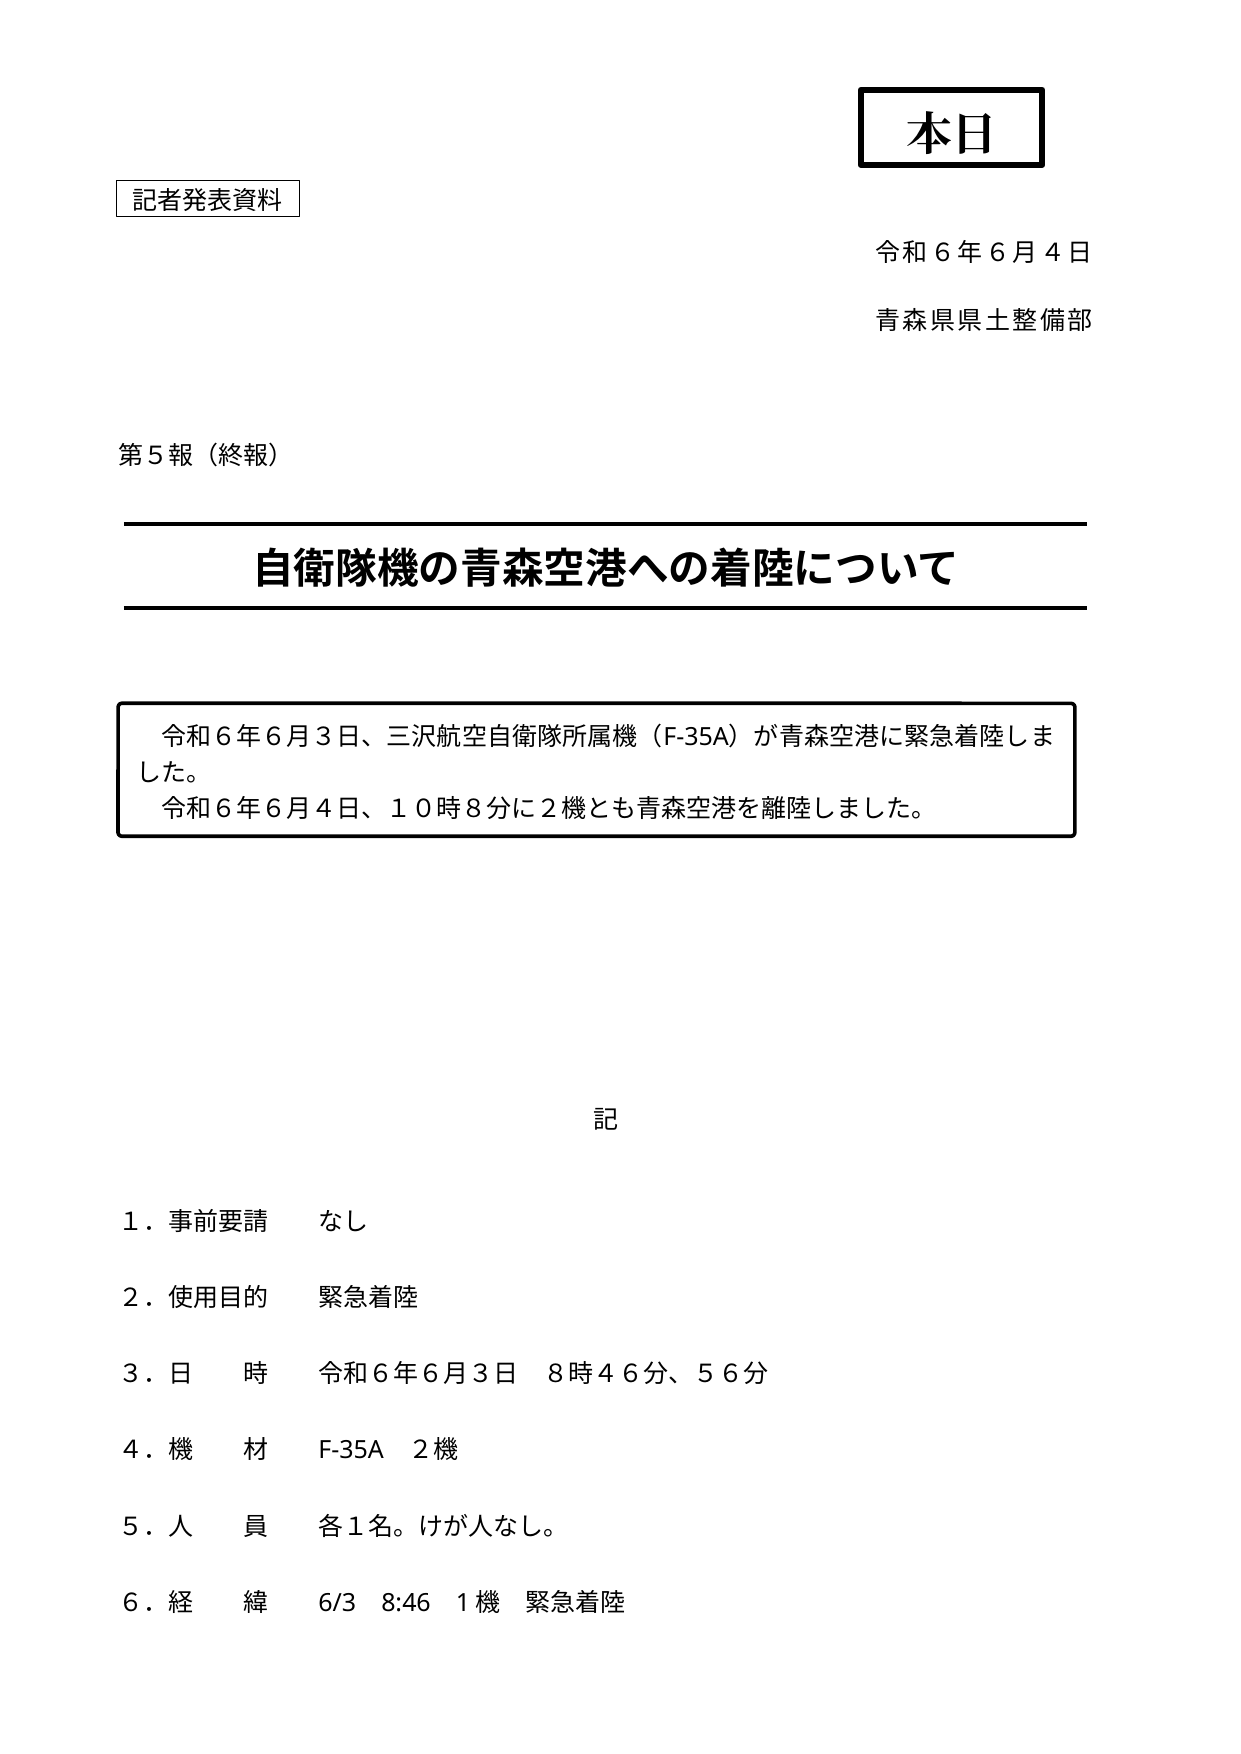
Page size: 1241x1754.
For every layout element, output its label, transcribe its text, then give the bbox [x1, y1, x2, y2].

text ４．機 材 F-35A ２機 [118, 1414, 1092, 1482]
text 令和６年６月４日 [118, 217, 1092, 284]
text ２．使用目的 緊急着陸 [118, 1262, 1092, 1329]
subtitle 記 [118, 1084, 1092, 1152]
text １．事前要請 なし [118, 1186, 1092, 1253]
text 青森県県土整備部 [118, 284, 1092, 352]
text ３．日 時 令和６年６月３日 ８時４６分、５６分 [118, 1338, 1092, 1406]
text 第５報（終報） [118, 420, 1092, 488]
text ６．経 緯 6/3 8:46 1機 緊急着陸 [118, 1566, 1092, 1634]
table_header 自衛隊機の青森空港への着陸について [124, 526, 1087, 606]
text ５．人 員 各１名。けが人なし。 [118, 1490, 1092, 1558]
